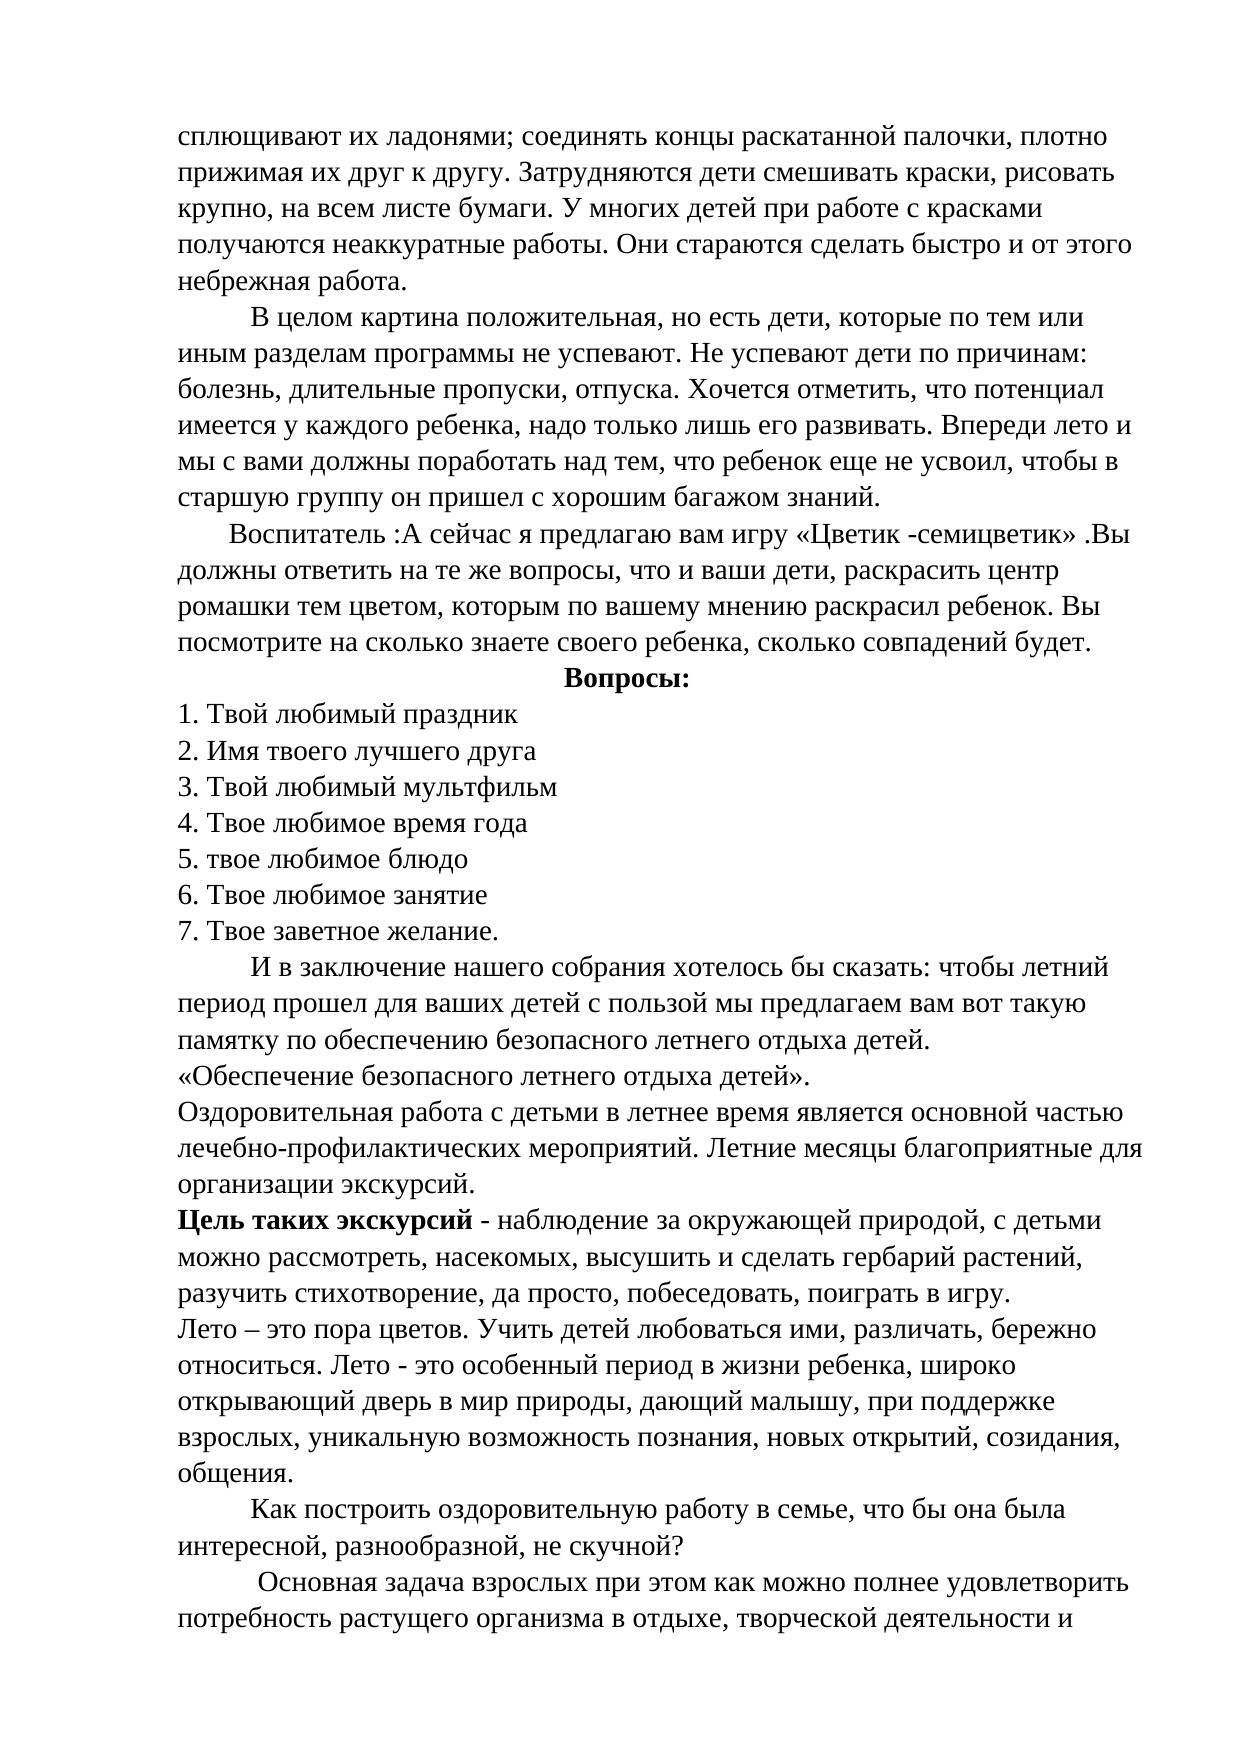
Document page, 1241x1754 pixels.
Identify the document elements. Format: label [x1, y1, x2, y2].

text [177, 118, 1152, 1634]
